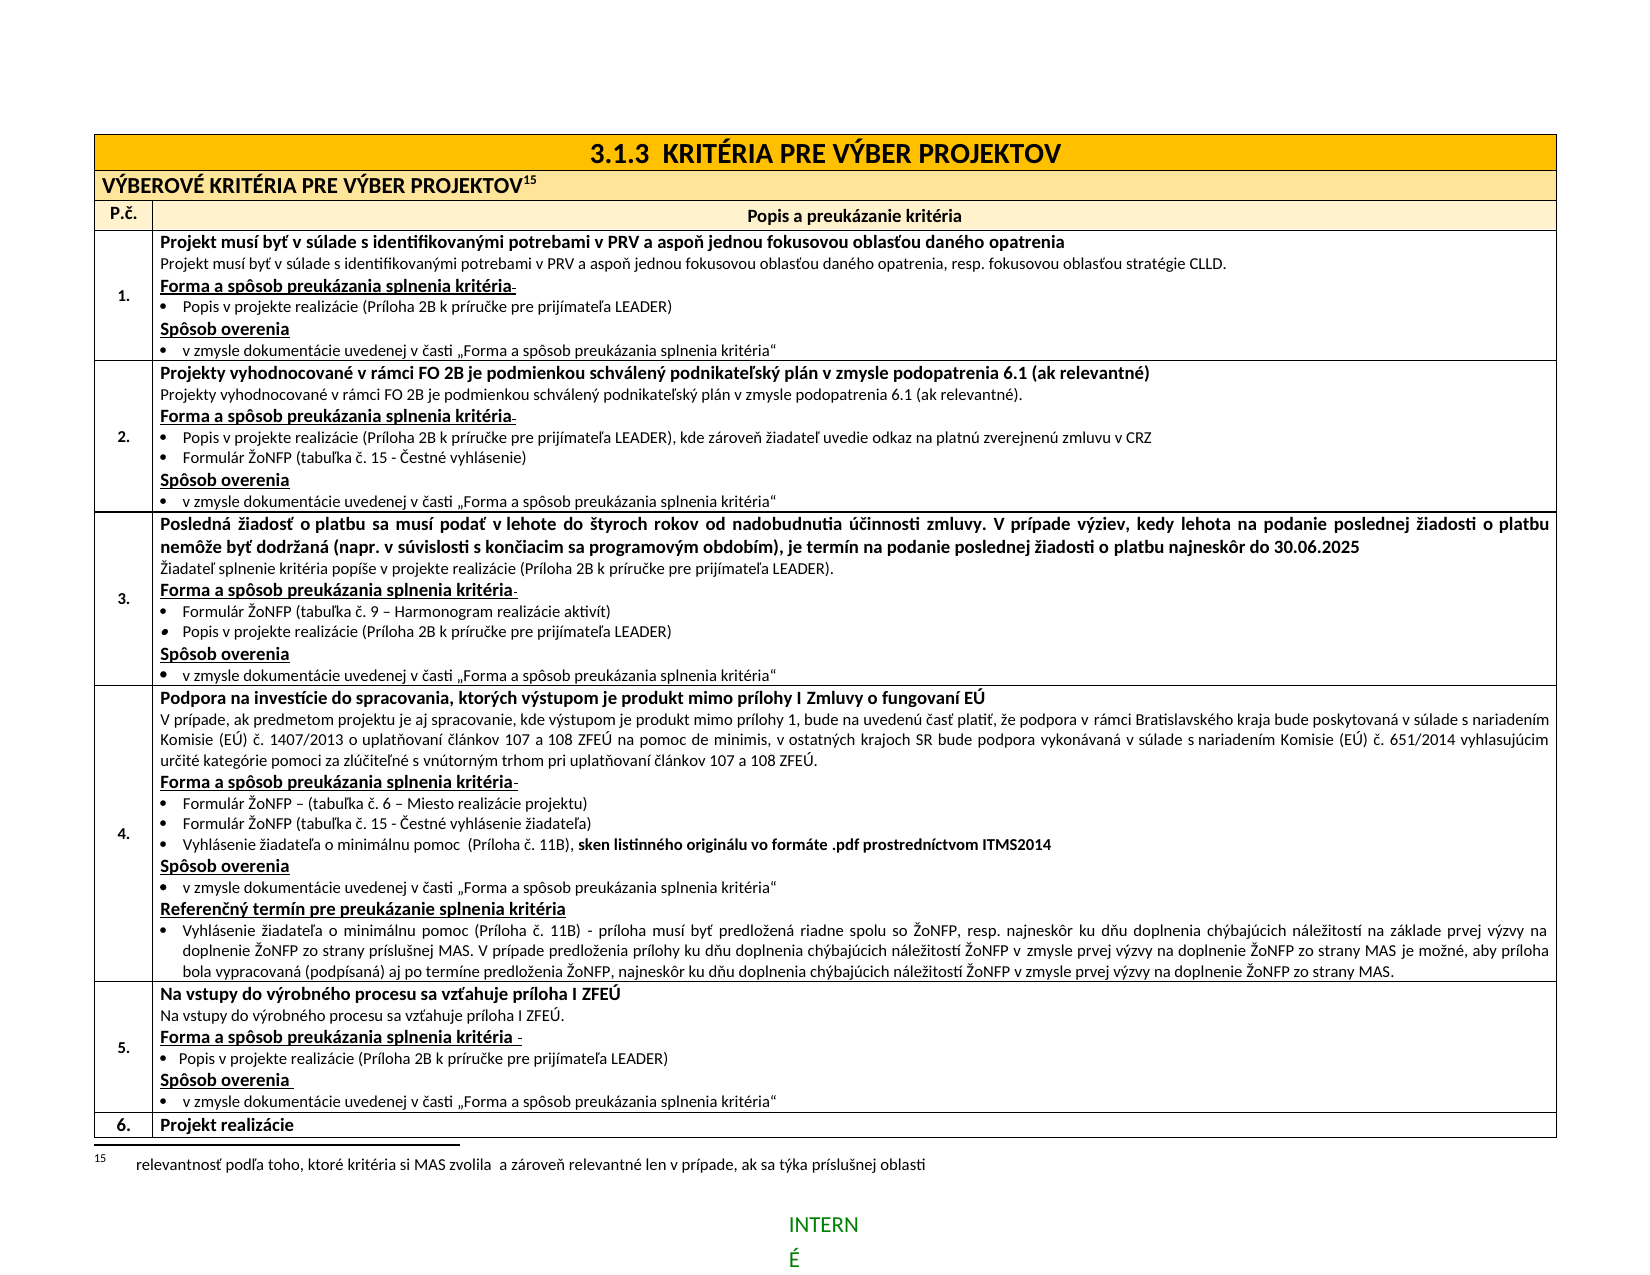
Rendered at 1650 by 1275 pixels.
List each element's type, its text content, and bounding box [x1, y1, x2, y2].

table_cell VÝBEROVÉ KRITÉRIA PRE VÝBER PROJEKTOV [95, 171, 1556, 200]
table_cell Posledná žiadosť o platbu sa musí podať v lehote do štyroch rokov od nadobudnutia účinnosti zmluvy. V prípade výziev, kedy lehota na podanie poslednej žiadosti o platbu nemôže byť dodržaná (napr. v súvislosti s končiacim sa programovým obdobím), je termín na podanie poslednej žiadosti o platbu najneskôr do 30.06.2025 Žiadateľ splnenie kritéria popíše v projekte realizácie (Príloha 2B k príručke pre prijímateľa LEADER). Forma a spôsob preukázania splnenia kritéria Formulár ŽoNFP (tabuľka č. 9 – Harmonogram realizácie aktivít) Popis v projekte realizácie (Príloha 2B k príručke pre prijímateľa LEADER) Spôsob overenia v zmysle dokumentácie uvedenej v časti „Forma a spôsob preukázania splnenia kritéria“ [153, 513, 1556, 685]
table_cell 1. [95, 231, 152, 360]
table_cell 5. [95, 982, 152, 1112]
table_cell Popis a preukázanie kritéria [153, 201, 1556, 229]
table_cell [153, 1113, 1556, 1137]
table_cell Projekty vyhodnocované v rámci FO 2B je podmienkou schválený podnikateľský plán v zmysle podopatrenia 6.1 (ak relevantné) Projekty vyhodnocované v rámci FO 2B je podmienkou schválený podnikateľský plán v zmysle podopatrenia 6.1 (ak relevantné). Forma a spôsob preukázania splnenia kritéria Popis v projekte realizácie (Príloha 2B k príručke pre prijímateľa LEADER), kde zároveň žiadateľ uvedie odkaz na platnú zverejnenú zmluvu v CRZ Formulár ŽoNFP (tabuľka č. 15 - Čestné vyhlásenie) Spôsob overenia v zmysle dokumentácie uvedenej v časti „Forma a spôsob preukázania splnenia kritéria“ [153, 361, 1556, 511]
table_cell 6. [95, 1113, 152, 1137]
table_header 3.1.3 KRITÉRIA PRE VÝBER PROJEKTOV [95, 135, 1556, 170]
table_cell Podpora na investície do spracovania, ktorých výstupom je produkt mimo prílohy I Zmluvy o fungovaní EÚ V prípade, ak predmetom projektu je aj spracovanie, kde výstupom je produkt mimo prílohy 1, bude na uvedenú časť platiť, že podpora v rámci Bratislavského kraja bude poskytovaná v súlade s nariadením Komisie (EÚ) č. 1407/2013 o uplatňovaní článkov 107 a 108 ZFEÚ na pomoc de minimis, v ostatných krajoch SR bude podpora vykonávaná v súlade s nariadením Komisie (EÚ) č. 651/2014 vyhlasujúcim určité kategórie pomoci za zlúčiteľné s vnútorným trhom pri uplatňovaní článkov 107 a 108 ZFEÚ. Forma a spôsob preukázania splnenia kritéria Formulár ŽoNFP – (tabuľka č. 6 – Miesto realizácie projektu) Formulár ŽoNFP (tabuľka č. 15 - Čestné vyhlásenie žiadateľa) Vyhlásenie žiadateľa o minimálnu pomoc (Príloha č. 11B), sken listinného originálu vo formáte .pdf prostredníctvom ITMS2014 Spôsob overenia v zmysle dokumentácie uvedenej v časti „Forma a spôsob preukázania splnenia kritéria“ Referenčný termín pre preukázanie splnenia kritéria Vyhlásenie žiadateľa o minimálnu pomoc (Príloha č. 11B) - príloha musí byť predložená riadne spolu so ŽoNFP, resp. najneskôr ku dňu doplnenia chýbajúcich náležitostí na základe prvej výzvy na doplnenie ŽoNFP zo strany príslušnej MAS. V prípade predloženia prílohy ku dňu doplnenia chýbajúcich náležitostí ŽoNFP v zmysle prvej výzvy na doplnenie ŽoNFP zo strany MAS je možné, aby príloha bola vypracovaná (podpísaná) aj po termíne predloženia ŽoNFP, najneskôr ku dňu doplnenia chýbajúcich náležitostí ŽoNFP v zmysle prvej výzvy na doplnenie ŽoNFP zo strany MAS. [153, 686, 1556, 981]
table_cell 4. [95, 686, 152, 981]
table_cell Na vstupy do výrobného procesu sa vzťahuje príloha I ZFEÚ Na vstupy do výrobného procesu sa vzťahuje príloha I ZFEÚ. Forma a spôsob preukázania splnenia kritéria Popis v projekte realizácie (Príloha 2B k príručke pre prijímateľa LEADER) Spôsob overenia v zmysle dokumentácie uvedenej v časti „Forma a spôsob preukázania splnenia kritéria“ [153, 982, 1556, 1112]
table_cell 3. [95, 513, 152, 685]
table_cell P.č. [95, 201, 152, 229]
table_cell Projekt musí byť v súlade s identifikovanými potrebami v PRV a aspoň jednou fokusovou oblasťou daného opatrenia Projekt musí byť v súlade s identifikovanými potrebami v PRV a aspoň jednou fokusovou oblasťou daného opatrenia, resp. fokusovou oblasťou stratégie CLLD. Forma a spôsob preukázania splnenia kritéria Popis v projekte realizácie (Príloha 2B k príručke pre prijímateľa LEADER) Spôsob overenia v zmysle dokumentácie uvedenej v časti „Forma a spôsob preukázania splnenia kritéria“ [153, 231, 1556, 360]
table_cell 2. [95, 361, 152, 511]
